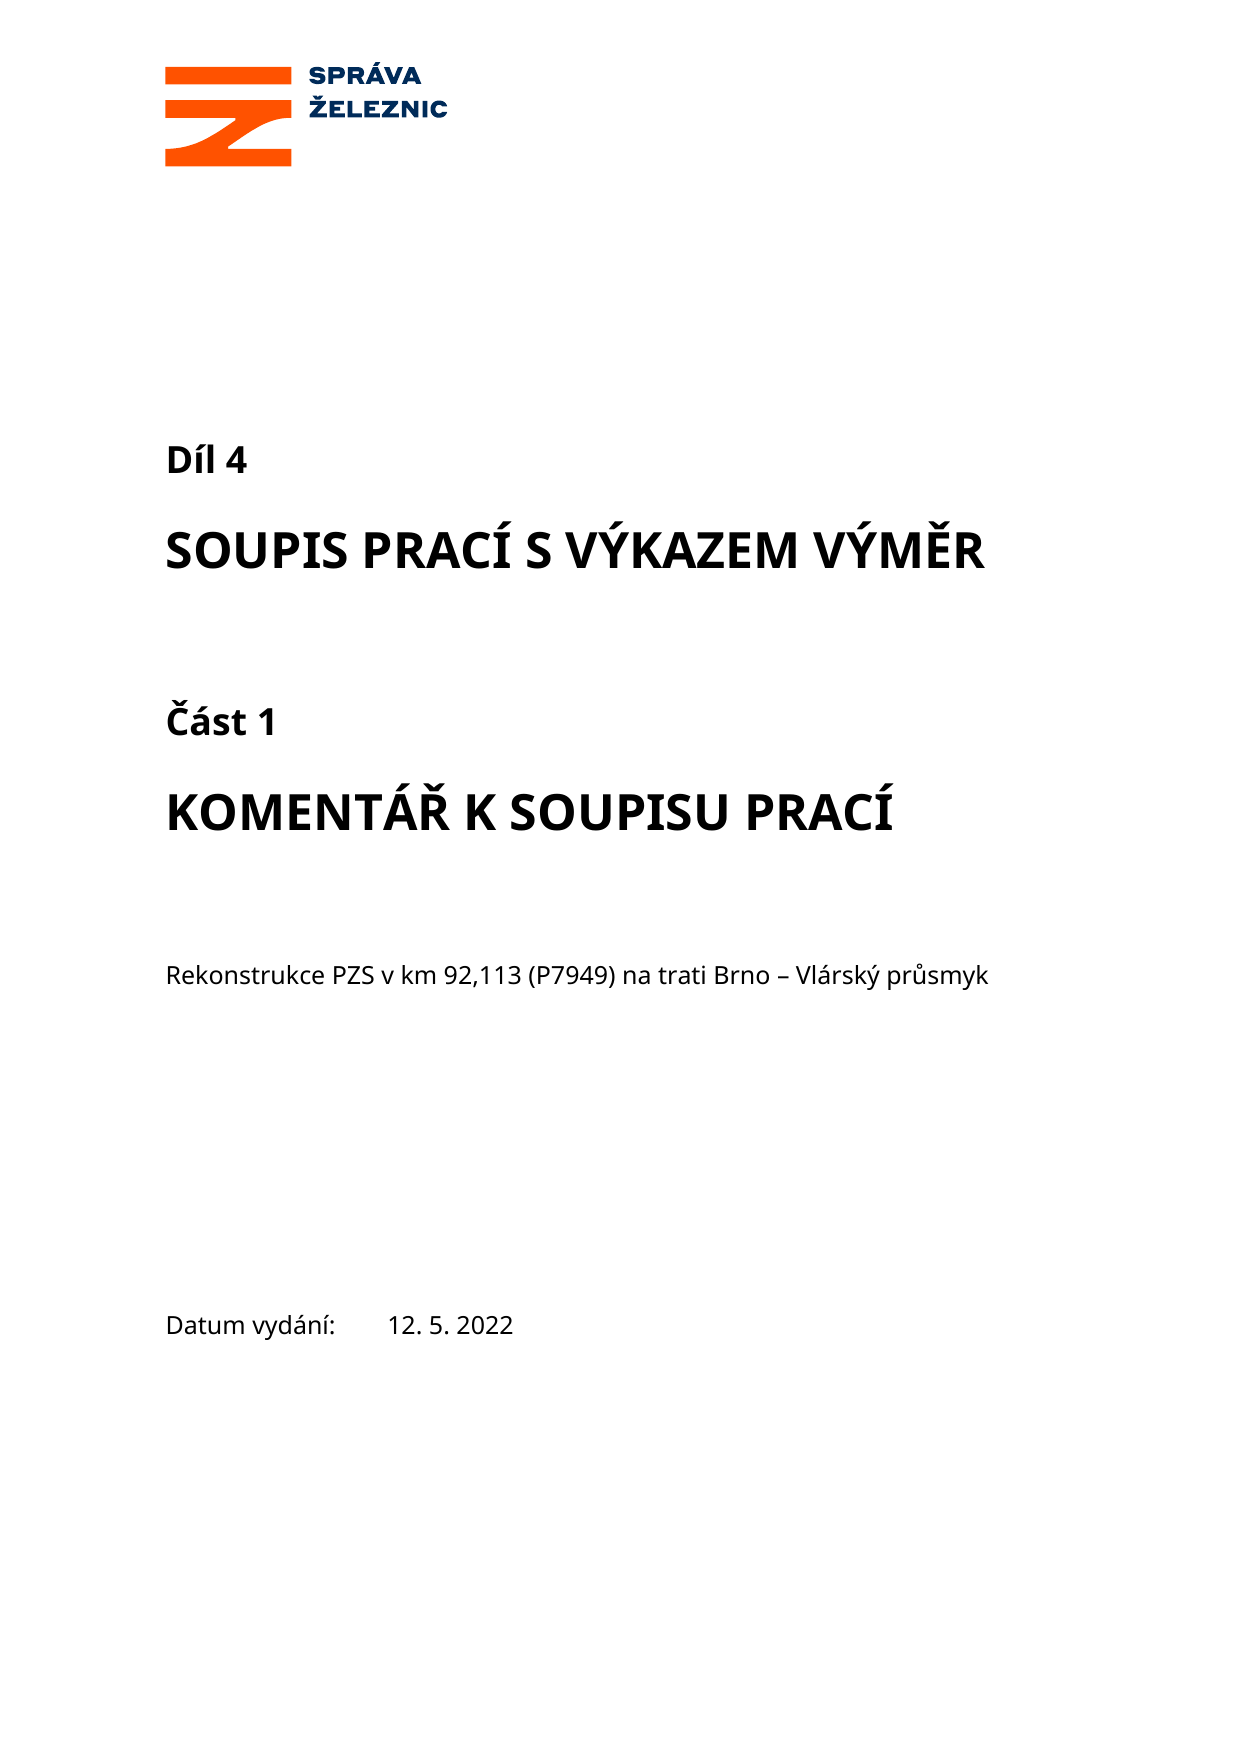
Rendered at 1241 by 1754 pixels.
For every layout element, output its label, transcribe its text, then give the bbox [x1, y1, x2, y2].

text Část 1 [165, 696, 1122, 747]
text Díl 4 [165, 433, 1122, 484]
text KOMENTÁŘ K SOUPISU PRACÍ [165, 777, 1122, 845]
text Datum vydání: 12. 5. 2022 [165, 1307, 1122, 1341]
text SOUPIS PRACÍ S VÝKAZEM VÝMĚR [165, 514, 1122, 583]
